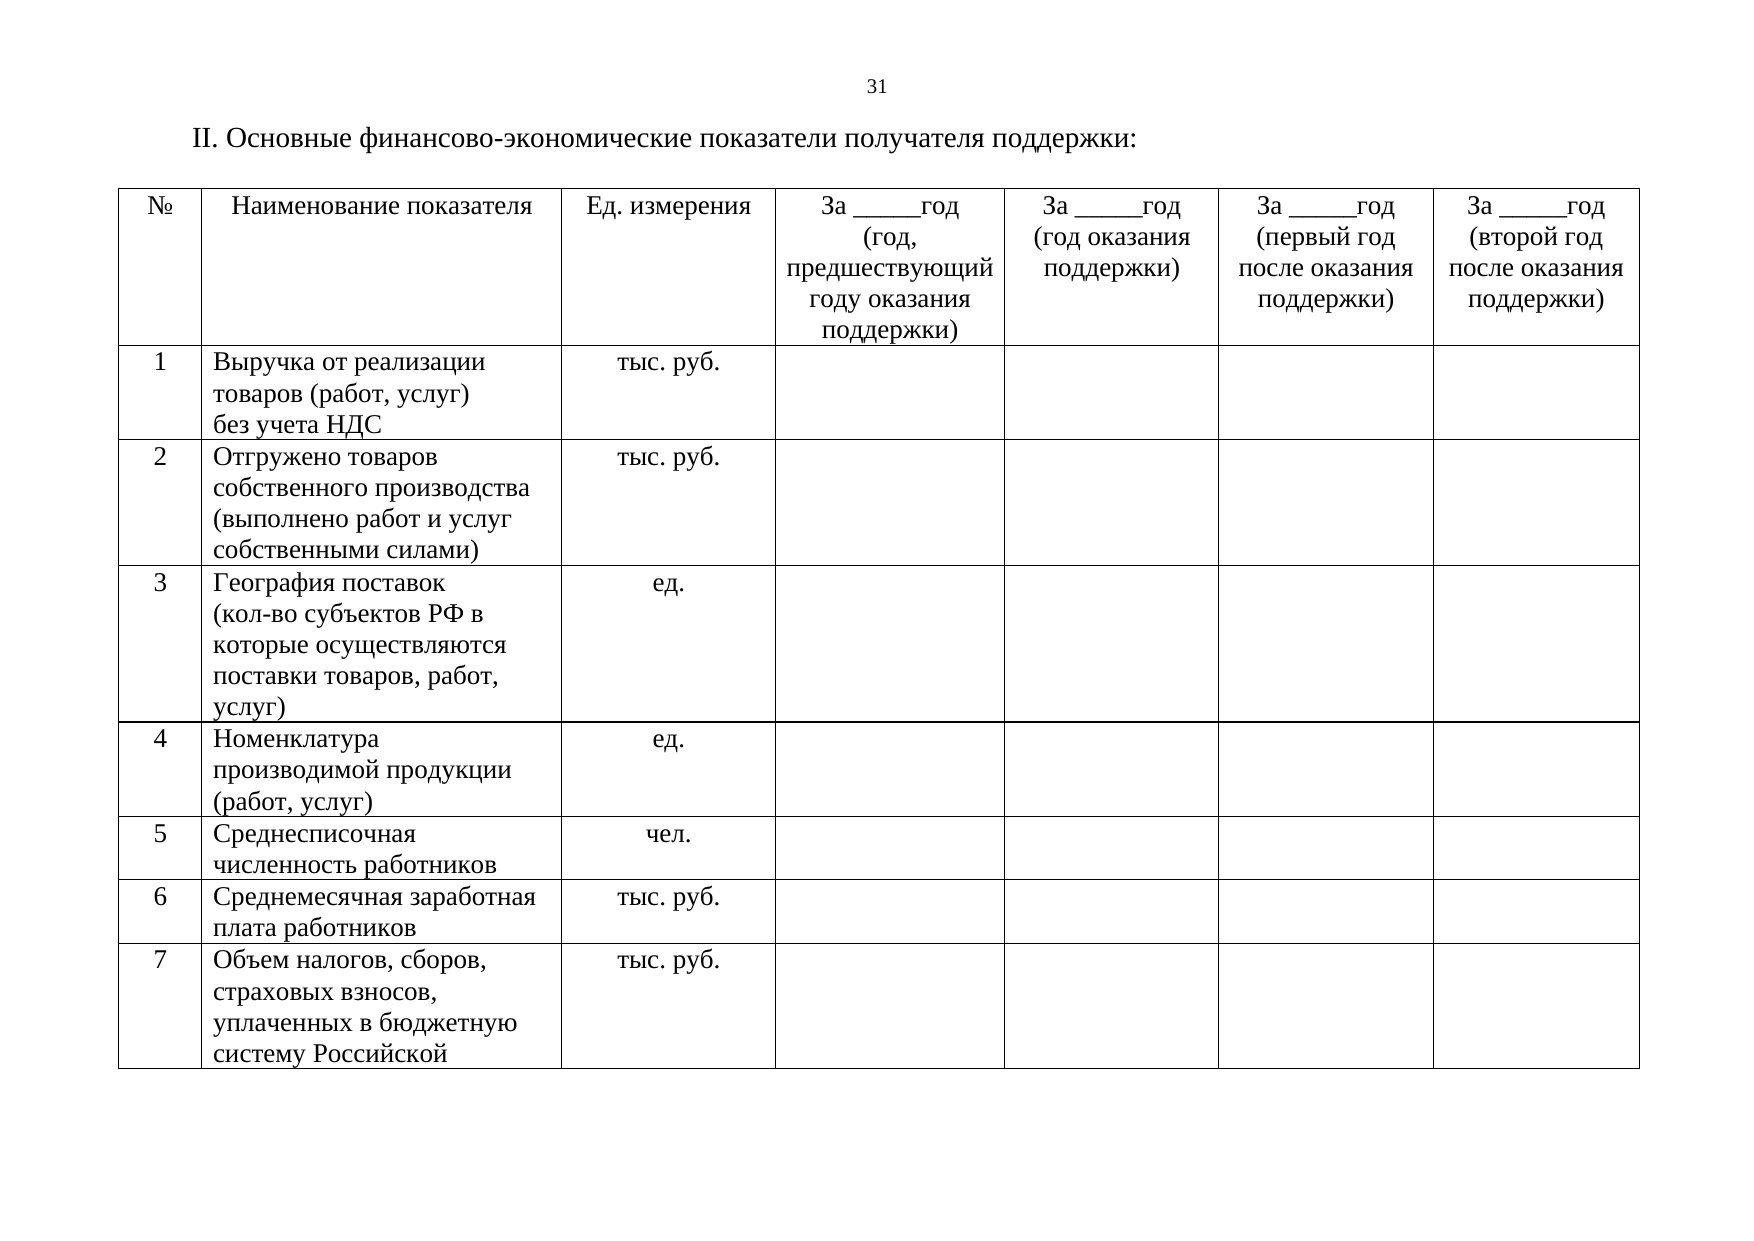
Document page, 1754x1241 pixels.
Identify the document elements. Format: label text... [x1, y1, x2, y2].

table_cell Объем налогов, сборов, страховых взносов, уплаченных в бюджетную систему Российской Федерации (без учета налога на добавленную стоимость и акцизов) [202, 944, 561, 1068]
table_cell [1005, 440, 1218, 564]
table_cell [1434, 440, 1639, 564]
table_header За _____год (первый год после оказания поддержки) [1219, 189, 1433, 344]
table_cell Номенклатура производимой продукции (работ, услуг) [202, 723, 561, 816]
table_cell [1005, 566, 1218, 721]
table_cell тыс. руб. [562, 440, 775, 564]
table_header Ед. измерения [562, 189, 775, 344]
table_cell тыс. руб. [562, 880, 775, 942]
table_cell [776, 440, 1004, 564]
table_cell [1219, 440, 1433, 564]
table_header За _____год (год оказания поддержки) [1005, 189, 1218, 344]
table_cell [1434, 817, 1639, 879]
table_header За _____год (второй год после оказания поддержки) [1434, 189, 1639, 344]
table_header Наименование показателя [202, 189, 561, 344]
table_cell 5 [119, 817, 201, 879]
table_cell тыс. руб. [562, 944, 775, 1068]
table_cell [776, 944, 1004, 1068]
table_cell 2 [119, 440, 201, 564]
table_cell [1219, 723, 1433, 816]
table_cell [1219, 880, 1433, 942]
table_cell [1434, 566, 1639, 721]
table_cell ед. [562, 723, 775, 816]
table_cell [1434, 723, 1639, 816]
table_cell 1 [119, 346, 201, 439]
table_cell Среднесписочная численность работников [202, 817, 561, 879]
table_cell 4 [119, 723, 201, 816]
table_cell [1005, 944, 1218, 1068]
table_cell [776, 880, 1004, 942]
table_cell 6 [119, 880, 201, 942]
table_cell ед. [562, 566, 775, 721]
table_cell [1219, 566, 1433, 721]
table_cell 7 [119, 944, 201, 1068]
table_cell [1434, 880, 1639, 942]
table_cell [1005, 723, 1218, 816]
table_cell [776, 566, 1004, 721]
table_cell [776, 817, 1004, 879]
table_cell [1219, 817, 1433, 879]
table_cell [1005, 817, 1218, 879]
table_cell Отгружено товаров собственного производства (выполнено работ и услуг собственными силами) [202, 440, 561, 564]
table_cell 3 [119, 566, 201, 721]
table_cell [1005, 880, 1218, 942]
table_cell География поставок (кол-во субъектов РФ в которые осуществляются поставки товаров, работ, услуг) [202, 566, 561, 721]
table_cell [1005, 346, 1218, 439]
table_cell [1434, 346, 1639, 439]
text II. Основные финансово-экономические показатели получателя поддержки: [118, 121, 1636, 154]
table_cell [1219, 944, 1433, 1068]
table_header № [119, 189, 201, 344]
table_cell [776, 723, 1004, 816]
table_cell тыс. руб. [562, 346, 775, 439]
table_header За _____год (год, предшествующий году оказания поддержки) [776, 189, 1004, 344]
table_cell [1434, 944, 1639, 1068]
table_cell [776, 346, 1004, 439]
table_cell чел. [562, 817, 775, 879]
table_cell [1219, 346, 1433, 439]
table_cell Выручка от реализации товаров (работ, услуг) без учета НДС [202, 346, 561, 439]
table_cell Среднемесячная заработная плата работников [202, 880, 561, 942]
